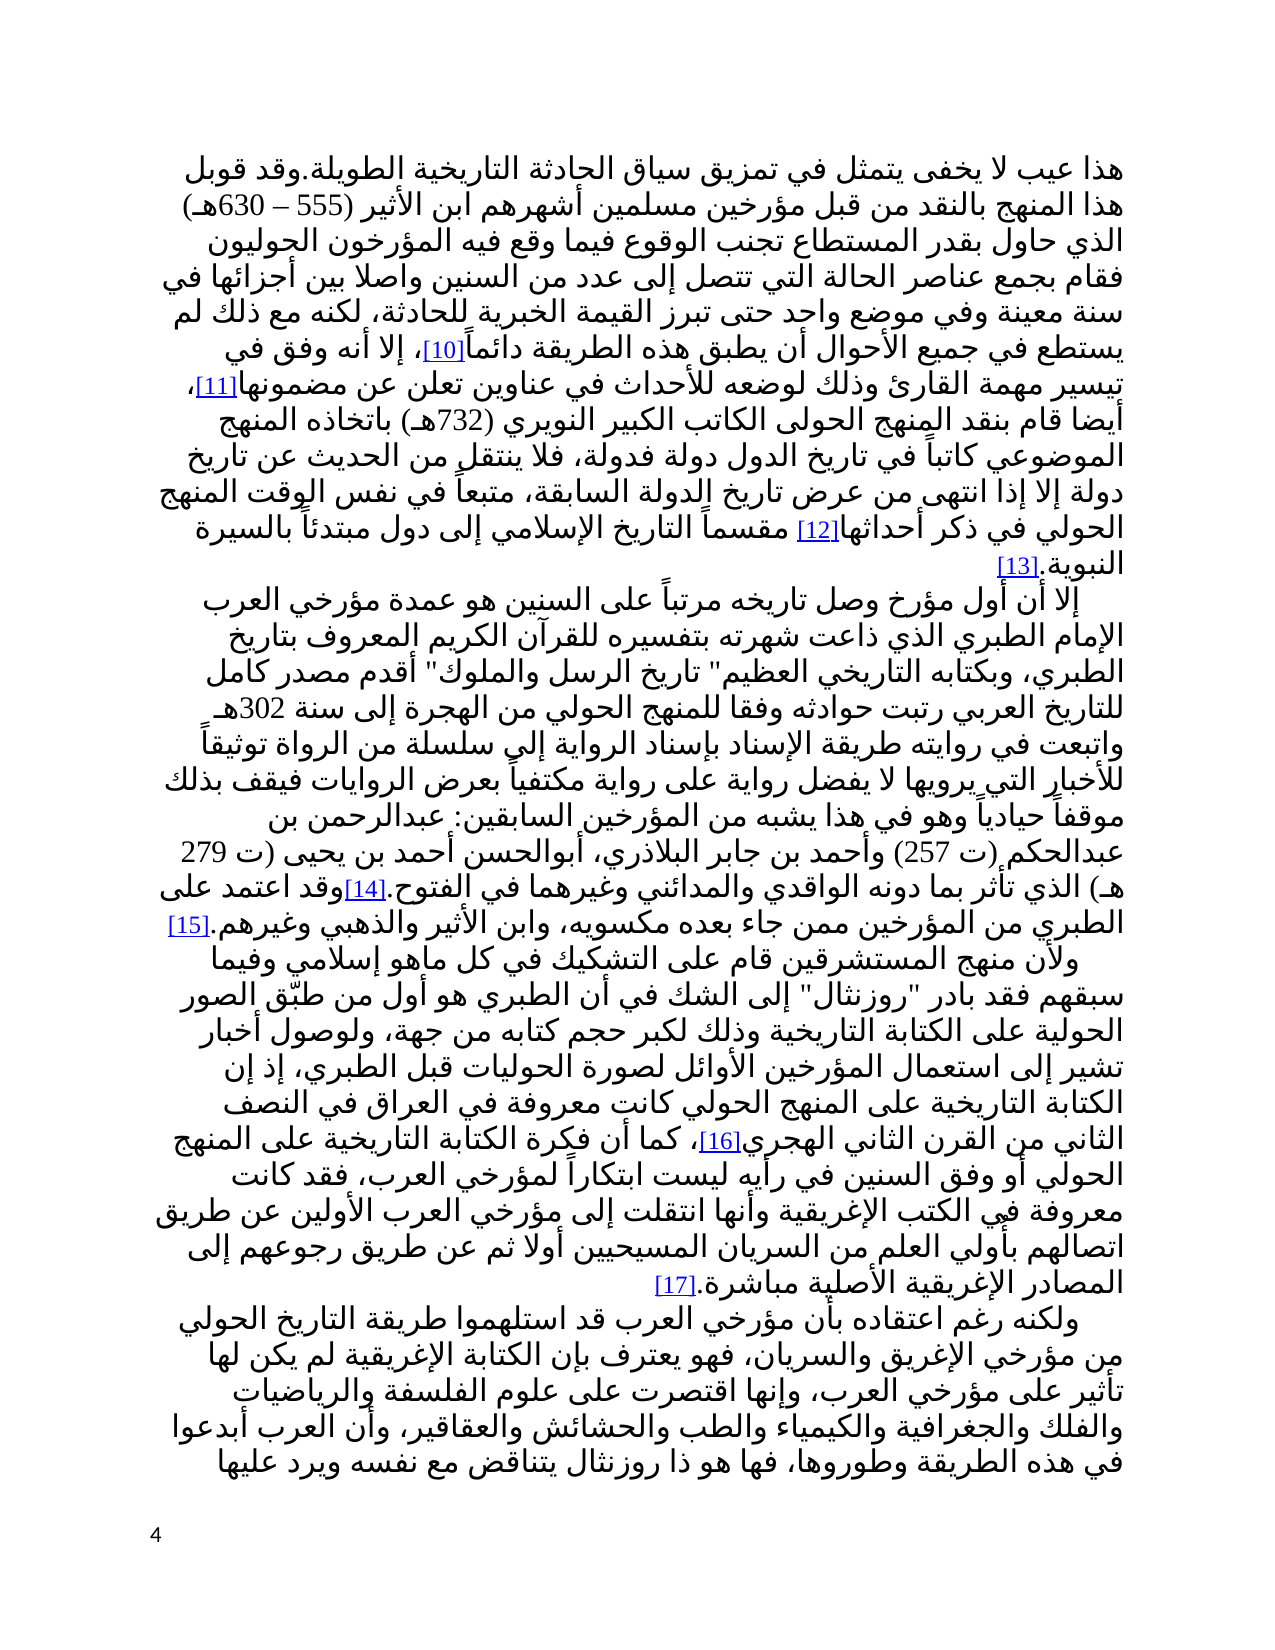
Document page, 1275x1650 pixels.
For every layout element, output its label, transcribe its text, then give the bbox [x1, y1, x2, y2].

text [150, 1300, 1125, 1480]
text ولأن منهج المستشرقين قام على التشكيك في كل ماهو إسلامي وفيما سبقهم فقد بادر "روزنثال" إلى الشك في أن الطبري هو أول من طبّق الصور الحولية على الكتابة التاريخية وذلك لكبر حجم كتابه من جهة، ولوصول أخبار تشير إلى استعمال المؤرخين الأوائل لصورة الحوليات قبل الطبري، إذ إن الكتابة التاريخية على المنهج الحولي كانت معروفة في العراق في النصف الثاني من القرن الثاني الهجري[16]، كما أن فكرة الكتابة التاريخية على المنهج الحولي أو وفق السنين في رأيه ليست ابتكاراً لمؤرخي العرب، فقد كانت معروفة في الكتب الإغريقية وأنها انتقلت إلى مؤرخي العرب الأولين عن طريق اتصالهم بأُولي العلم من السريان المسيحيين أولا ثم عن طريق رجوعهم إلى المصادر الإغريقية الأصلية مباشرة.[17] [150, 941, 1125, 1300]
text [150, 150, 1125, 581]
text إلا أن أول مؤرخ وصل تاريخه مرتباً على السنين هو عمدة مؤرخي العرب الإمام الطبري الذي ذاعت شهرته بتفسيره للقرآن الكريم المعروف بتاريخ الطبري، وبكتابه التاريخي العظيم" تاريخ الرسل والملوك" أقدم مصدر كامل للتاريخ العربي رتبت حوادثه وفقا للمنهج الحولي من الهجرة إلى سنة 302هـ واتبعت في روايته طريقة الإسناد بإسناد الرواية إلى سلسلة من الرواة توثيقاً للأخبار التي يرويها لا يفضل رواية على رواية مكتفياً بعرض الروايات فيقف بذلك موقفاً حيادياً وهو في هذا يشبه من المؤرخين السابقين: عبدالرحمن بن عبدالحكم (ت 257) وأحمد بن جابر البلاذري، أبوالحسن أحمد بن يحيى (ت 279هـ) الذي تأثر بما دونه الواقدي والمدائني وغيرهما في الفتوح.[14]وقد اعتمد على الطبري من المؤرخين ممن جاء بعده مكسويه، وابن الأثير والذهبي وغيرهم.[15] [150, 581, 1125, 941]
